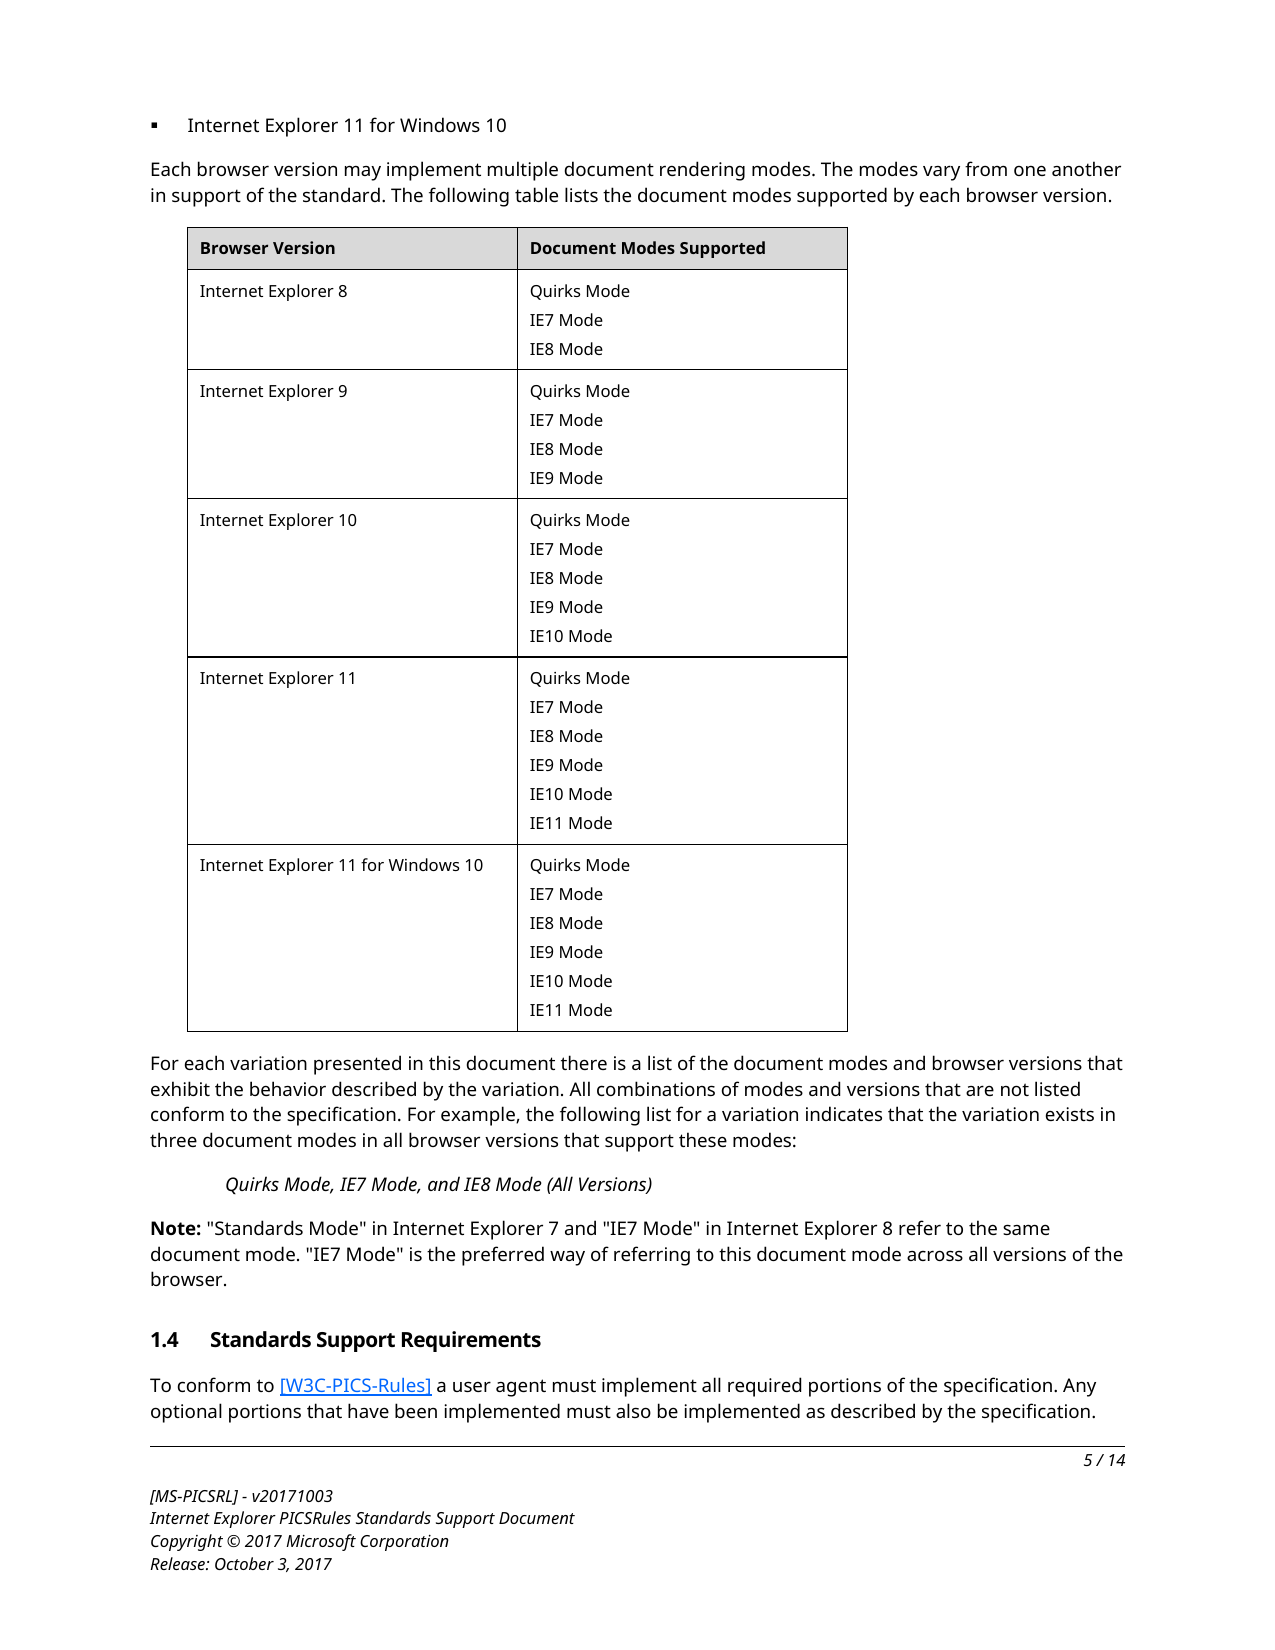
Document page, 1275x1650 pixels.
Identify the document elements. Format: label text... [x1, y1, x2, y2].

text Each browser version may implement multiple document rendering modes. The modes vary from one another in support of the standard. The following table lists the document modes supported by each browser version. [150, 157, 1125, 208]
table_cell Quirks Mode IE7 Mode IE8 Mode IE9 Mode [518, 370, 847, 498]
text Note: "Standards Mode" in Internet Explorer 7 and "IE7 Mode" in Internet Explorer 8 refer to the same document mode. "IE7 Mode" is the preferred way of referring to this document mode across all versions of the browser. [150, 1215, 1125, 1292]
table_header Browser Version [188, 228, 517, 269]
list Internet Explorer 11 for Windows 10 [150, 112, 1125, 138]
table_cell Internet Explorer 11 [188, 658, 517, 843]
table_header Document Modes Supported [518, 228, 847, 269]
table_cell Internet Explorer 10 [188, 499, 517, 656]
table_cell Quirks Mode IE7 Mode IE8 Mode IE9 Mode IE10 Mode IE11 Mode [518, 658, 847, 843]
table_cell Internet Explorer 11 for Windows 10 [188, 845, 517, 1031]
subtitle Standards Support Requirements [150, 1325, 1125, 1354]
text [150, 1372, 1125, 1423]
table_cell Internet Explorer 8 [188, 270, 517, 369]
table_cell Internet Explorer 9 [188, 370, 517, 498]
text Quirks Mode, IE7 Mode, and IE8 Mode (All Versions) [225, 1171, 1125, 1197]
table_cell Quirks Mode IE7 Mode IE8 Mode [518, 270, 847, 369]
table_cell Quirks Mode IE7 Mode IE8 Mode IE9 Mode IE10 Mode [518, 499, 847, 656]
text For each variation presented in this document there is a list of the document modes and browser versions that exhibit the behavior described by the variation. All combinations of modes and versions that are not listed conform to the specification. For example, the following list for a variation indicates that the variation exists in three document modes in all browser versions that support these modes: [150, 1050, 1125, 1152]
table_cell Quirks Mode IE7 Mode IE8 Mode IE9 Mode IE10 Mode IE11 Mode [518, 845, 847, 1031]
